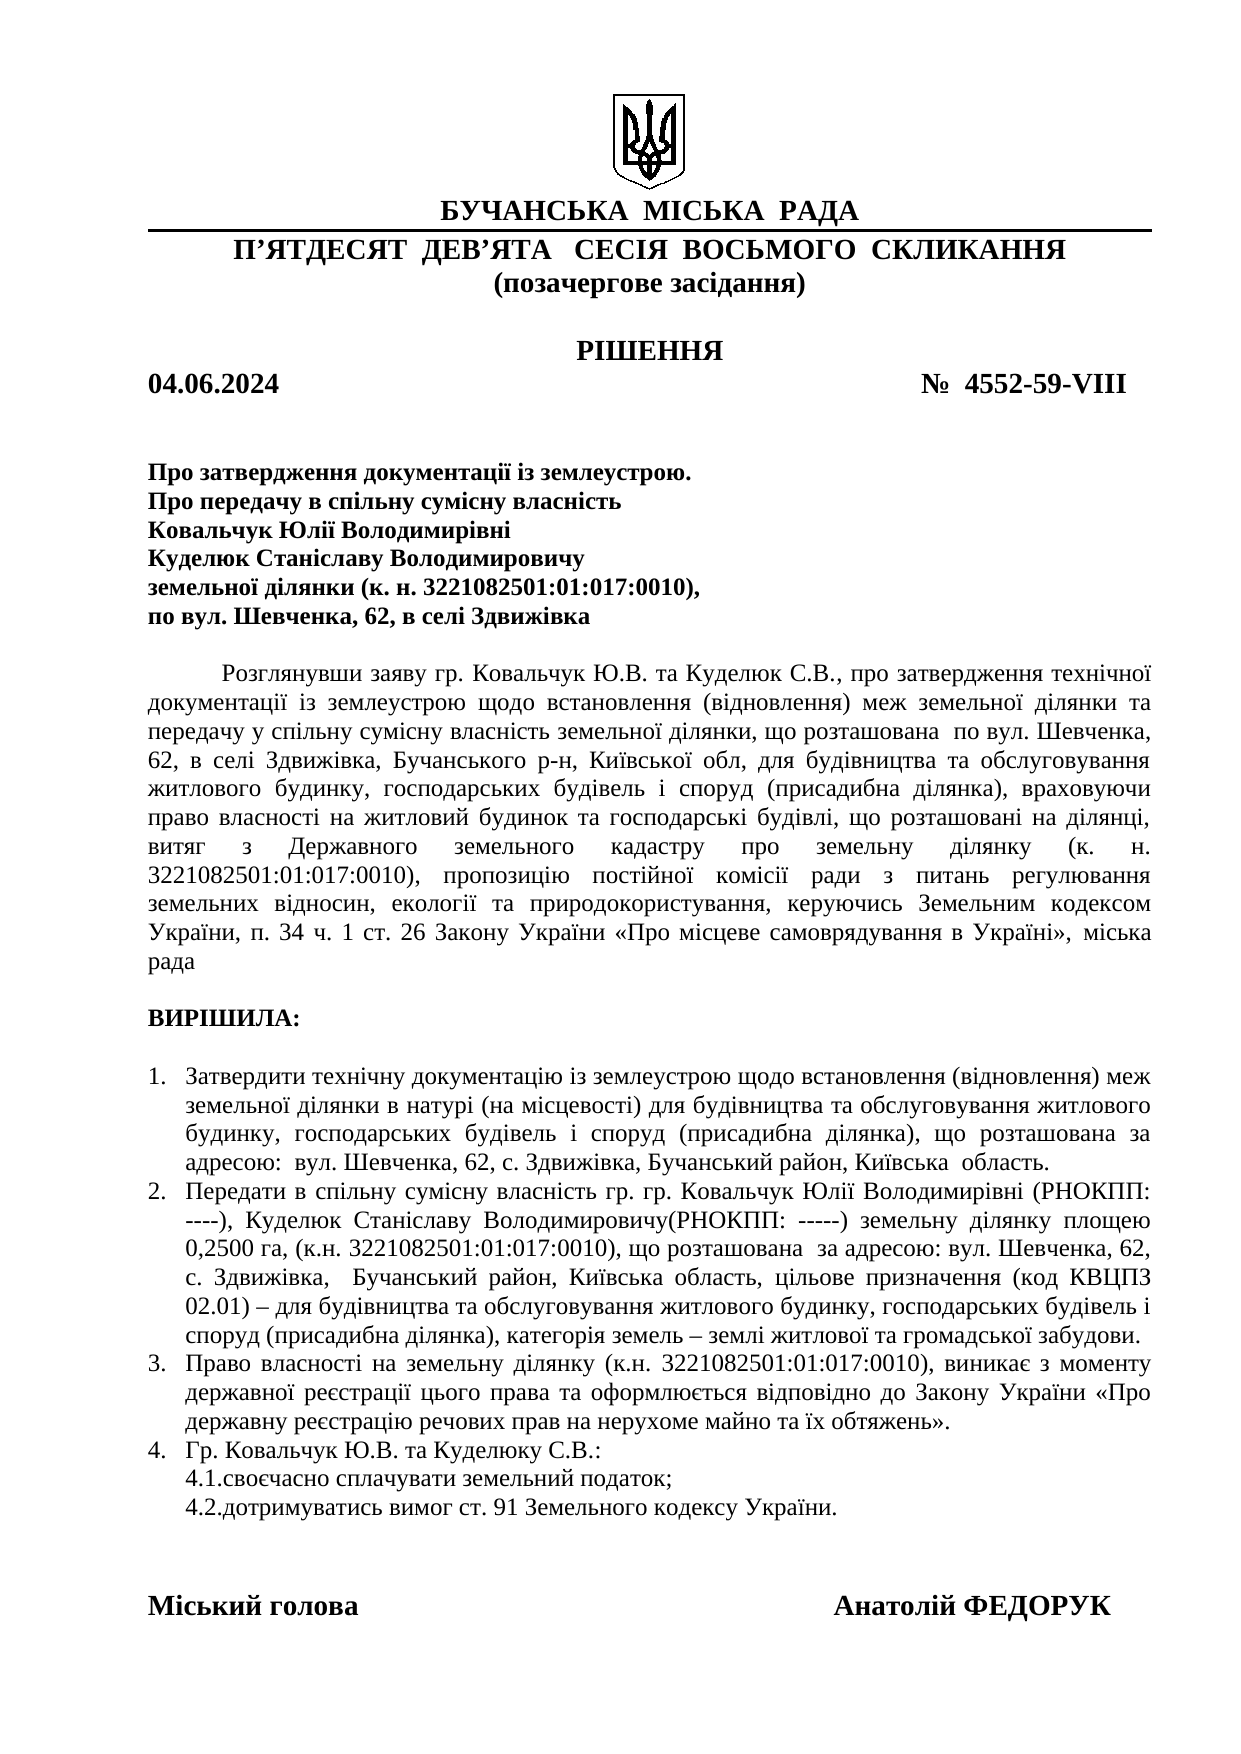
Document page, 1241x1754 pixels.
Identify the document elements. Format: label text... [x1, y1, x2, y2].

list 4.1.своєчасно сплачувати земельний податок; [185, 1463, 1152, 1492]
list Затвердити технічну документацію із землеустрою щодо встановлення (відновлення) меж земельної ділянки в натурі (на місцевості) для будівництва та обслуговування житлового будинку, господарських будівель і споруд (присадибна ділянка), що розташована за адресою: вул. Шевченка, 62, с. Здвижівка, Бучанський район, Київська область. [148, 1061, 1152, 1176]
text Про передачу в спільну сумісну власність [148, 486, 1152, 515]
list Передати в спільну сумісну власність гр. гр. Ковальчук Юлії Володимирівні (РНОКПП: ----), Куделюк Станіславу Володимировичу(РНОКПП: -----) земельну ділянку площею 0,2500 га, (к.н. 3221082501:01:017:0010), що розташована за адресою: вул. Шевченка, 62, с. Здвижівка, Бучанський район, Київська область, цільове призначення (код КВЦПЗ 02.01) – для будівництва та обслуговування житлового будинку, господарських будівель і споруд (присадибна ділянка), категорія земель – землі житлової та громадської забудови. [148, 1176, 1152, 1348]
text Розглянувши заяву гр. Ковальчук Ю.В. та Куделюк С.В., про затвердження технічної документації із землеустрою щодо встановлення (відновлення) меж земельної ділянки та передачу у спільну сумісну власність земельної ділянки, що розташована по вул. Шевченка, 62, в селі Здвижівка, Бучанського р-н, Київської обл, для будівництва та обслуговування житлового будинку, господарських будівель і споруд (присадибна ділянка), враховуючи право власності на житловий будинок та господарські будівлі, що розташовані на ділянці, витяг з Державного земельного кадастру про земельну ділянку (к. н. 3221082501:01:017:0010), пропозицію постійної комісії ради з питань регулювання земельних відносин, екології та природокористування, керуючись Земельним кодексом України, п. 34 ч. 1 ст. 26 Закону України «Про місцеве самоврядування в Україні», міська рада [148, 658, 1152, 975]
text (позачергове засідання) [148, 266, 1152, 299]
text БУЧАНСЬКА МІСЬКА РАДА [148, 193, 1152, 229]
text П’ЯТДЕСЯТ ДЕВ’ЯТА СЕСІЯ ВОСЬМОГО СКЛИКАННЯ [148, 232, 1152, 266]
list Право власності на земельну ділянку (к.н. 3221082501:01:017:0010), виникає з моменту державної реєстрації цього права та оформлюється відповідно до Закону України «Про державну реєстрацію речових прав на нерухоме майно та їх обтяжень». [148, 1348, 1152, 1435]
text Міський голова Анатолій ФЕДОРУК [148, 1588, 1152, 1622]
list Гр. Ковальчук Ю.В. та Куделюку С.В.: [148, 1435, 1152, 1463]
text земельної ділянки (к. н. 3221082501:01:017:0010), [148, 572, 1152, 601]
text по вул. Шевченка, 62, в селі Здвижівка [148, 601, 1152, 630]
text 04.06.2024 № 4552-59-VІІІ [148, 366, 1152, 400]
text Ковальчук Юлії Володимирівні [148, 515, 1152, 543]
list 4.2.дотримуватись вимог ст. 91 Земельного кодексу України. [185, 1492, 1152, 1521]
text РІШЕННЯ [148, 333, 1152, 366]
text ВИРІШИЛА: [148, 1003, 1152, 1032]
text Куделюк Станіславу Володимировичу [148, 543, 1152, 572]
text Про затвердження документації із землеустрою. [148, 457, 1152, 486]
